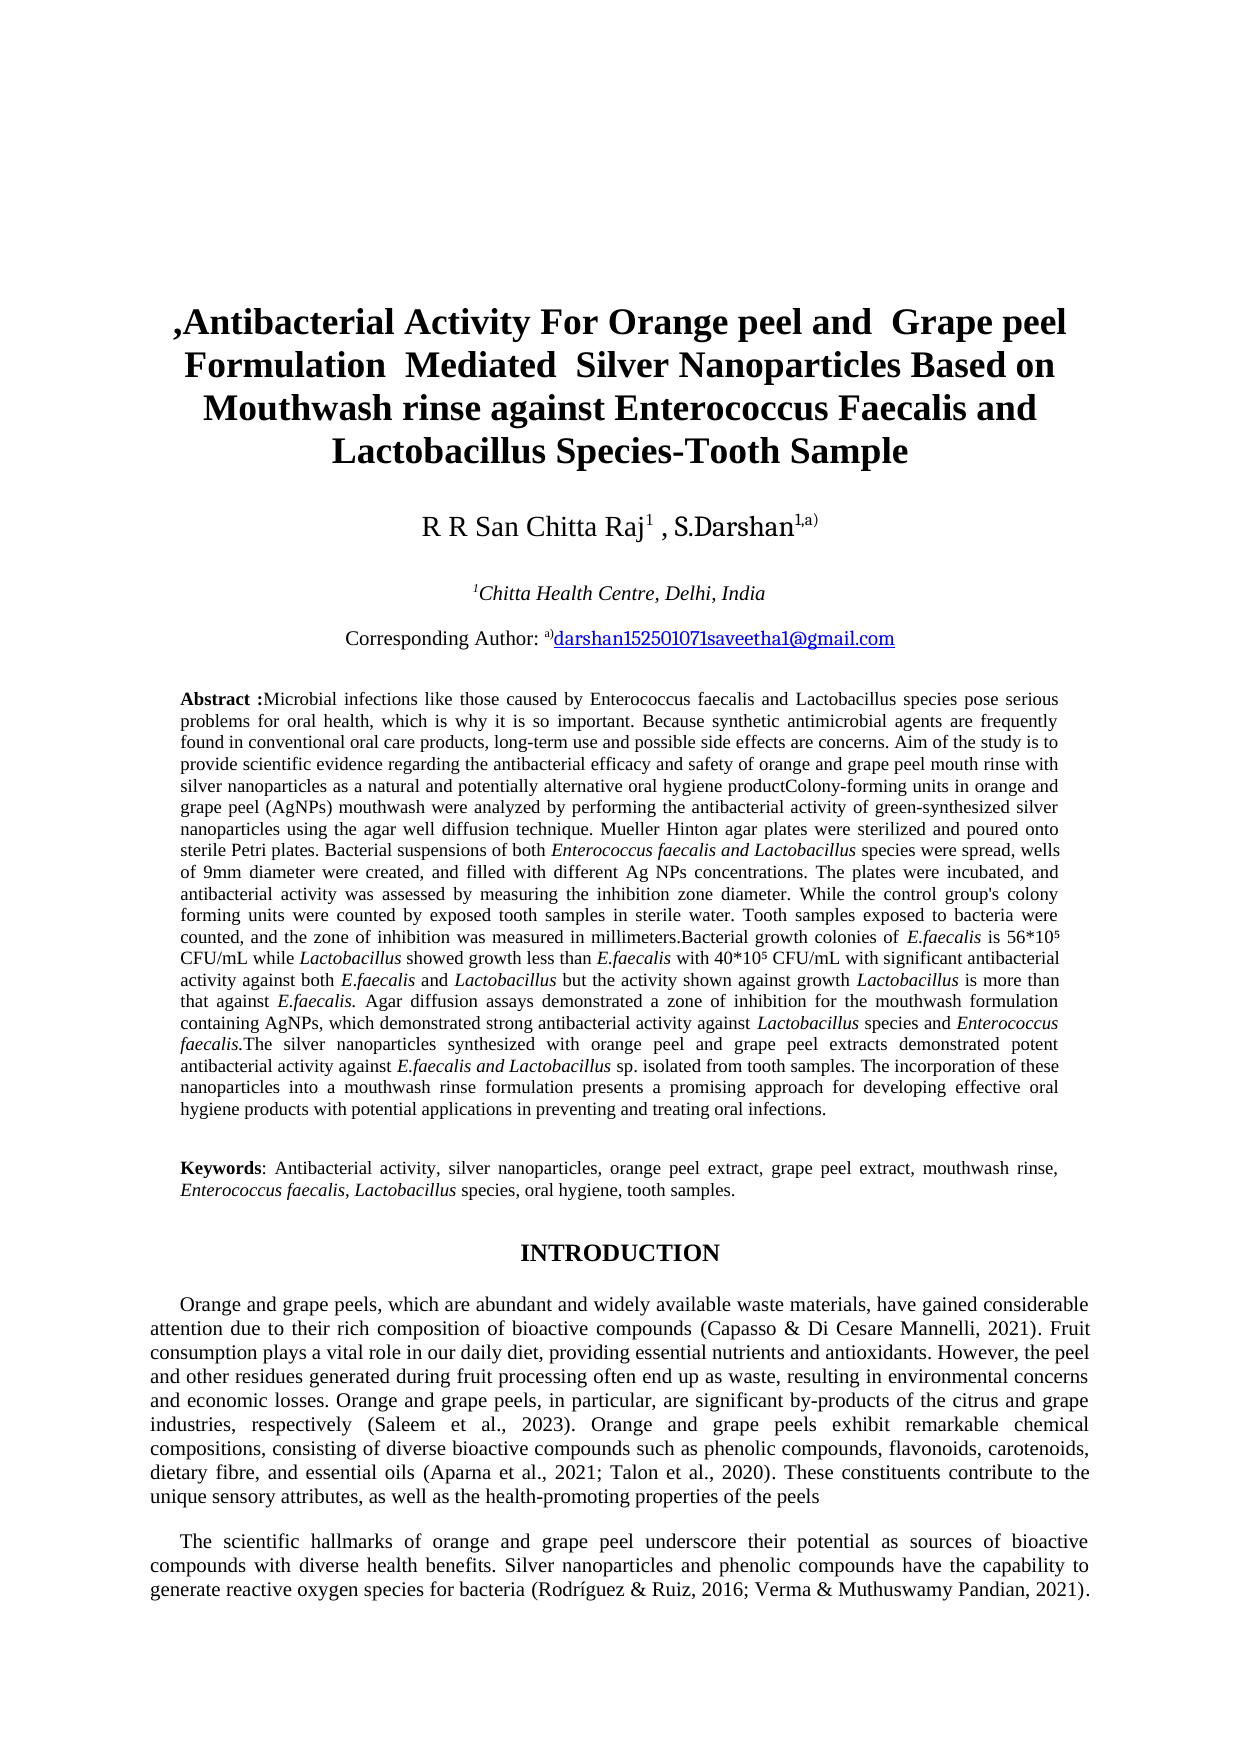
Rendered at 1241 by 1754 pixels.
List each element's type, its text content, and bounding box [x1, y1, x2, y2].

text R R San Chitta Raj1 , S.Darshan1,a) [150, 509, 1090, 544]
text 1Chitta Health Centre, Delhi, India [150, 581, 1090, 605]
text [150, 1529, 1090, 1601]
text Corresponding Author: a)darshan152501071saveetha1@gmail.com [150, 626, 1090, 651]
text Orange and grape peels, which are abundant and widely available waste materials, have gained considerable attention due to their rich composition of bioactive compounds (Capasso & Di Cesare Mannelli, 2021). Fruit consumption plays a vital role in our daily diet, providing essential nutrients and antioxidants. However, the peel and other residues generated during fruit processing often end up as waste, resulting in environmental concerns and economic losses. Orange and grape peels, in particular, are significant by-products of the citrus and grape industries, respectively (Saleem et al., 2023). Orange and grape peels exhibit remarkable chemical compositions, consisting of diverse bioactive compounds such as phenolic compounds, flavonoids, carotenoids, dietary fibre, and essential oils (Aparna et al., 2021; Talon et al., 2020). These constituents contribute to the unique sensory attributes, as well as the health-promoting properties of the peels [150, 1291, 1090, 1508]
title ,Antibacterial Activity For Orange peel and Grape peel Formulation Mediated Silver Nanoparticles Based on Mouthwash rinse against Enterococcus Faecalis and Lactobacillus Species-Tooth Sample [150, 299, 1090, 472]
text Abstract :Microbial infections like those caused by Enterococcus faecalis and Lactobacillus species pose serious problems for oral health, which is why it is so important. Because synthetic antimicrobial agents are frequently found in conventional oral care products, long-term use and possible side effects are concerns. Aim of the study is to provide scientific evidence regarding the antibacterial efficacy and safety of orange and grape peel mouth rinse with silver nanoparticles as a natural and potentially alternative oral hygiene productColony-forming units in orange and grape peel (AgNPs) mouthwash were analyzed by performing the antibacterial activity of green-synthesized silver nanoparticles using the agar well diffusion technique. Mueller Hinton agar plates were sterilized and poured onto sterile Petri plates. Bacterial suspensions of both Enterococcus faecalis and Lactobacillus species were spread, wells of 9mm diameter were created, and filled with different Ag NPs concentrations. The plates were incubated, and antibacterial activity was assessed by measuring the inhibition zone diameter. While the control group's colony forming units were counted by exposed tooth samples in sterile water. Tooth samples exposed to bacteria were counted, and the zone of inhibition was measured in millimeters.Bacterial growth colonies of E.faecalis is 56*10⁵ CFU/mL while Lactobacillus showed growth less than E.faecalis with 40*10⁵ CFU/mL with significant antibacterial activity against both E.faecalis and Lactobacillus but the activity shown against growth Lactobacillus is more than that against E.faecalis. Agar diffusion assays demonstrated a zone of inhibition for the mouthwash formulation containing AgNPs, which demonstrated strong antibacterial activity against Lactobacillus species and Enterococcus faecalis.The silver nanoparticles synthesized with orange peel and grape peel extracts demonstrated potent antibacterial activity against E.faecalis and Lactobacillus sp. isolated from tooth samples. The incorporation of these nanoparticles into a mouthwash rinse formulation presents a promising approach for developing effective oral hygiene products with potential applications in preventing and treating oral infections. [180, 688, 1060, 1119]
text Keywords: Antibacterial activity, silver nanoparticles, orange peel extract, grape peel extract, mouthwash rinse, Enterococcus faecalis, Lactobacillus species, oral hygiene, tooth samples. [180, 1157, 1060, 1200]
subtitle Introduction [150, 1238, 1090, 1266]
